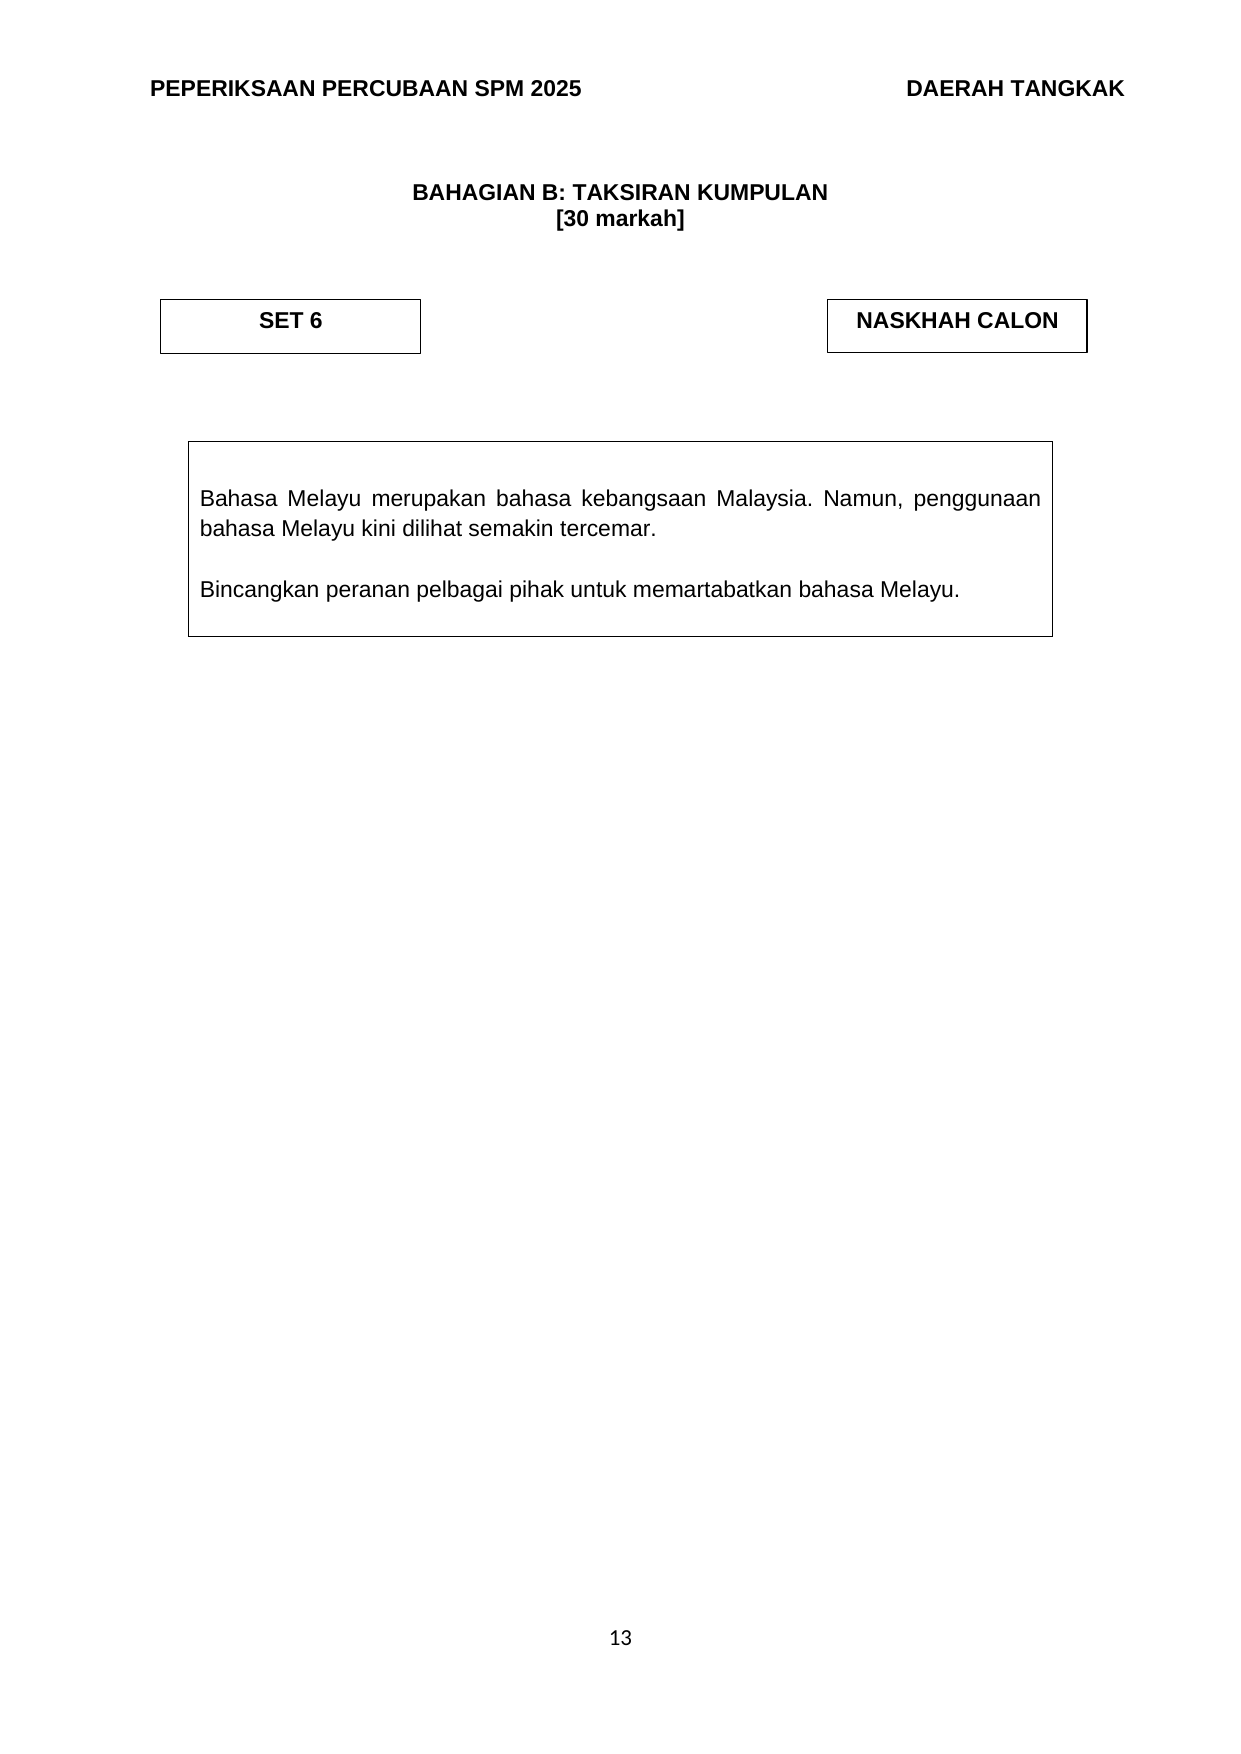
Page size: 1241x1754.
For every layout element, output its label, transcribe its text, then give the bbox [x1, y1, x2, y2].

text BAHAGIAN B: TAKSIRAN KUMPULAN [150, 179, 1090, 205]
text [30 markah] [150, 205, 1090, 231]
table_header Bahasa Melayu merupakan bahasa kebangsaan Malaysia. Namun, penggunaan bahasa Melayu kini dilihat semakin tercemar. Bincangkan peranan pelbagai pihak untuk memartabatkan bahasa Melayu. [189, 442, 1052, 636]
